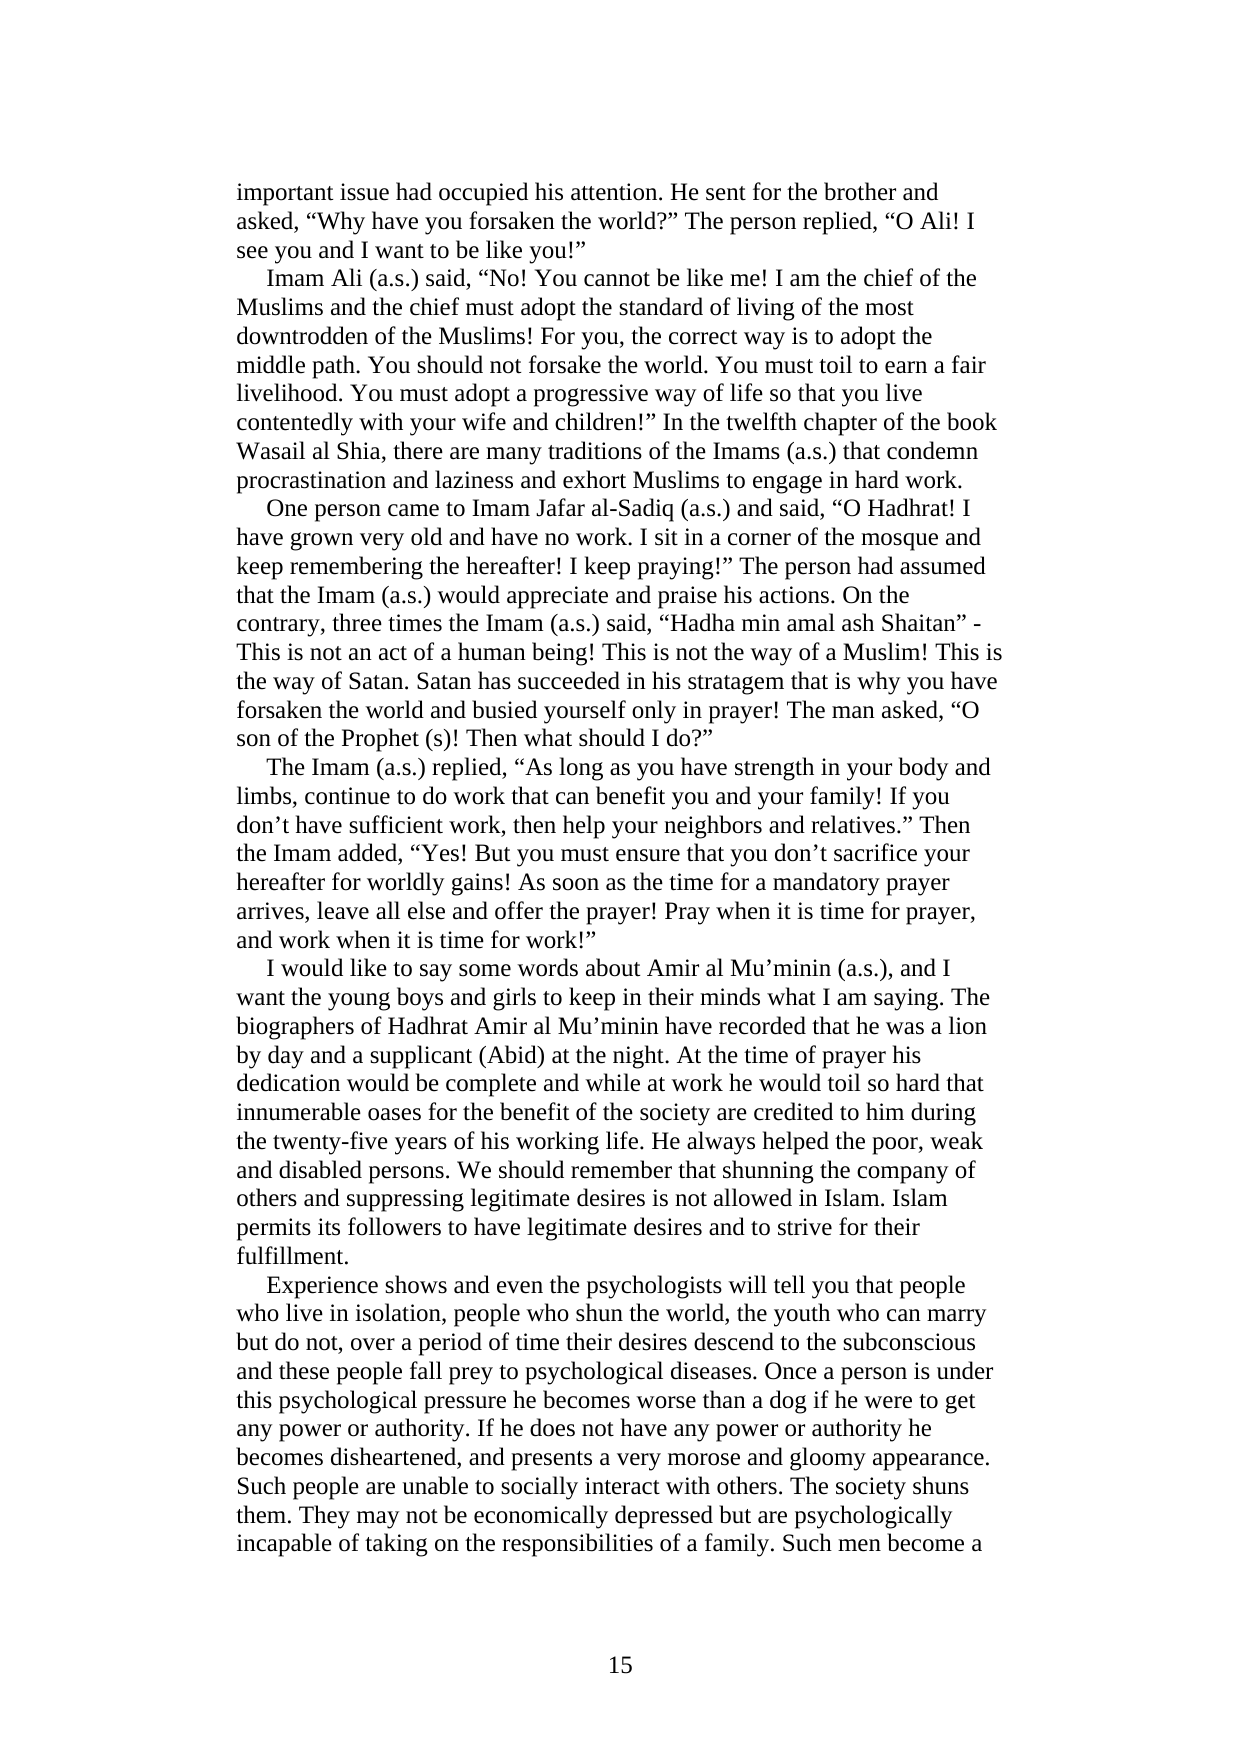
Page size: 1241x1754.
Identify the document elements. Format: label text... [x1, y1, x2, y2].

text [236, 177, 1004, 263]
text I would like to say some words about Amir al Mu’minin (a.s.), and I want the young boys and girls to keep in their minds what I am saying. The biographers of Hadhrat Amir al Mu’minin have recorded that he was a lion by day and a supplicant (Abid) at the night. At the time of prayer his dedication would be complete and while at work he would toil so hard that innumerable oases for the benefit of the society are credited to him during the twenty-five years of his working life. He always helped the poor, weak and disabled persons. We should remember that shunning the company of others and suppressing legitimate desires is not allowed in Islam. Islam permits its followers to have legitimate desires and to strive for their fulfillment. [236, 953, 1004, 1270]
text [236, 1270, 1004, 1557]
text Imam Ali (a.s.) said, “No! You cannot be like me! I am the chief of the Muslims and the chief must adopt the standard of living of the most downtrodden of the Muslims! For you, the correct way is to adopt the middle path. You should not forsake the world. You must toil to earn a fair livelihood. You must adopt a progressive way of life so that you live contentedly with your wife and children!” In the twelfth chapter of the book Wasail al Shia, there are many traditions of the Imams (a.s.) that condemn procrastination and laziness and exhort Muslims to engage in hard work. [236, 263, 1004, 493]
text One person came to Imam Jafar al-Sadiq (a.s.) and said, “O Hadhrat! I have grown very old and have no work. I sit in a corner of the mosque and keep remembering the hereafter! I keep praying!” The person had assumed that the Imam (a.s.) would appreciate and praise his actions. On the contrary, three times the Imam (a.s.) said, “Hadha min amal ash Shaitan” - This is not an act of a human being! This is not the way of a Muslim! This is the way of Satan. Satan has succeeded in his stratagem that is why you have forsaken the world and busied yourself only in prayer! The man asked, “O son of the Prophet (s)! Then what should I do?” [236, 493, 1004, 752]
text The Imam (a.s.) replied, “As long as you have strength in your body and limbs, continue to do work that can benefit you and your family! If you don’t have sufficient work, then help your neighbors and relatives.” Then the Imam added, “Yes! But you must ensure that you don’t sacrifice your hereafter for worldly gains! As soon as the time for a mandatory prayer arrives, leave all else and offer the prayer! Pray when it is time for prayer, and work when it is time for work!” [236, 752, 1004, 953]
